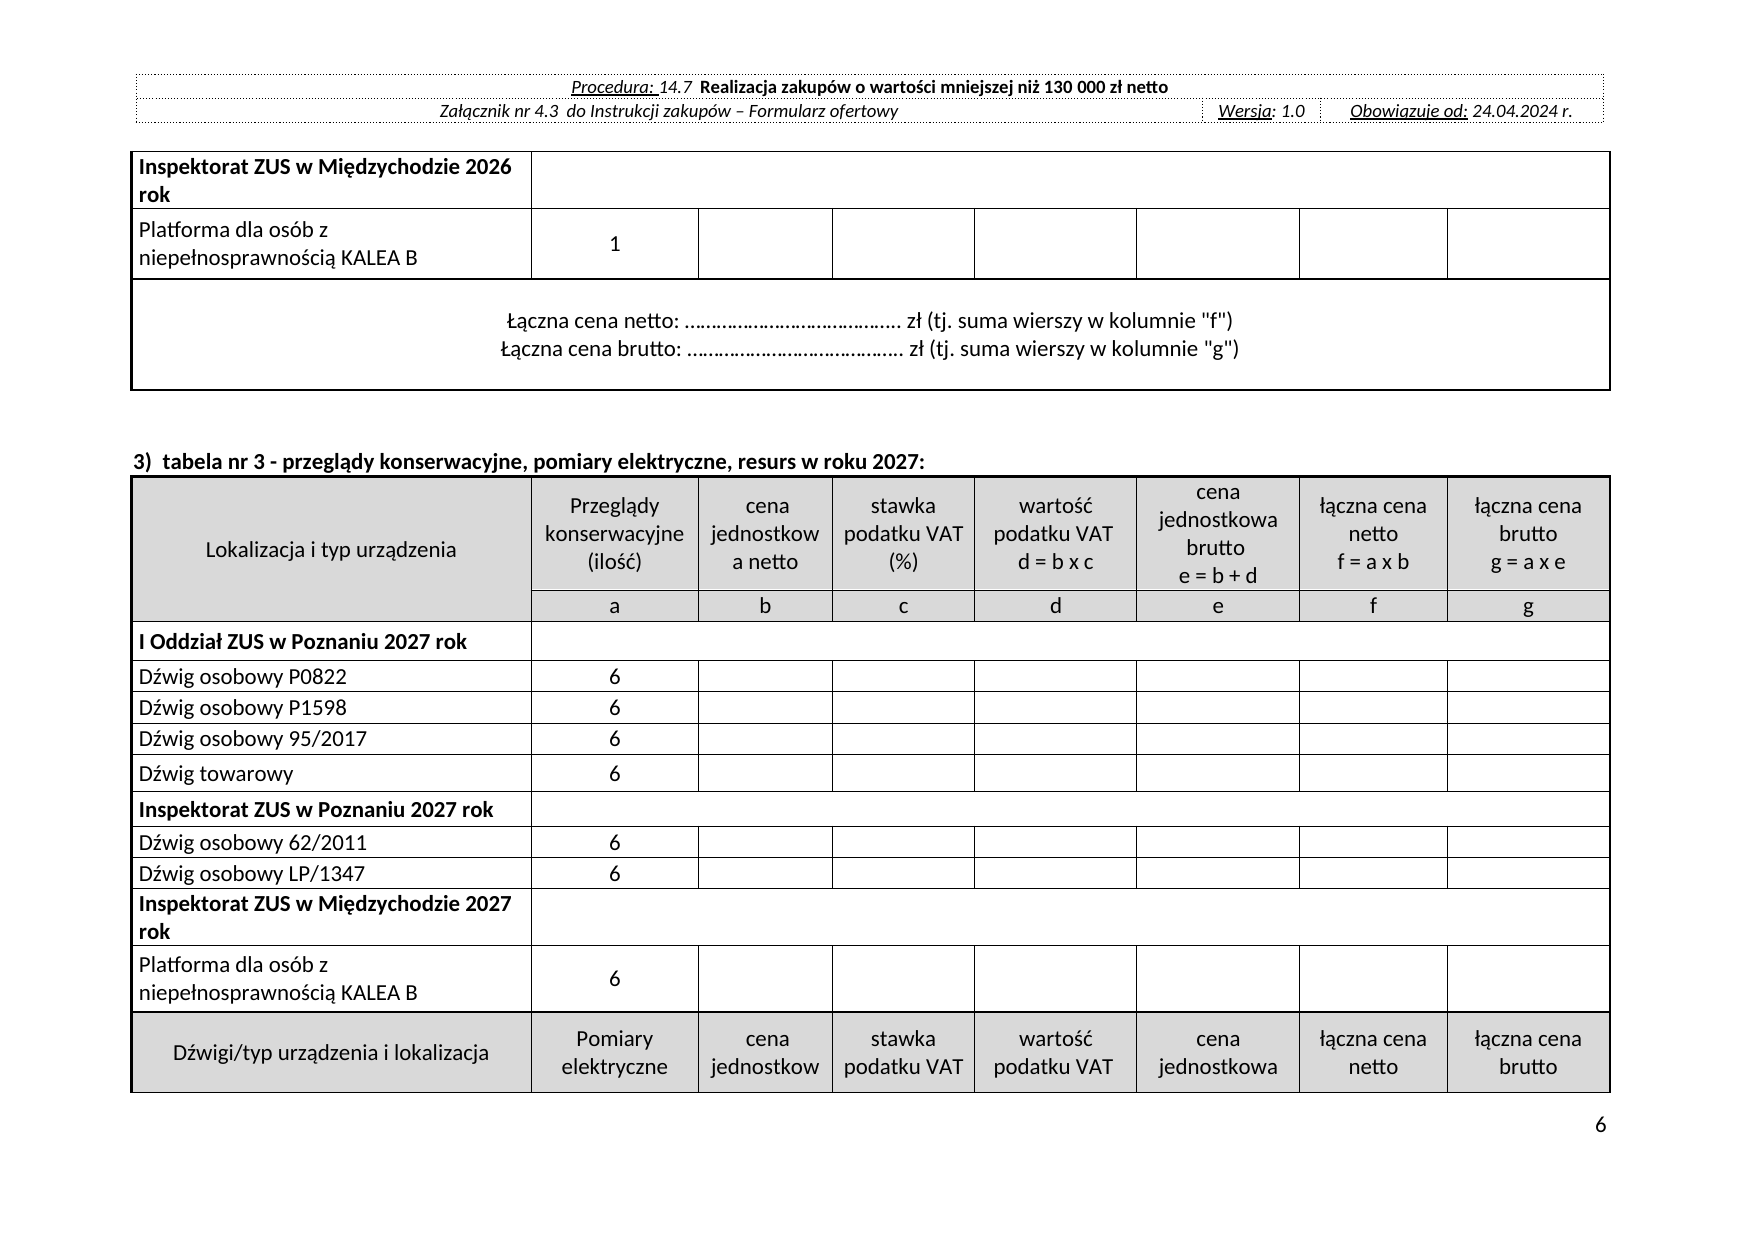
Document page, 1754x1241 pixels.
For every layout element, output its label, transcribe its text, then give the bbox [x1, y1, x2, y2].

table_cell Platforma dla osób z niepełnosprawnością KALEA B [133, 209, 531, 278]
table_cell [532, 792, 1609, 826]
table_cell [833, 724, 974, 754]
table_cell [1448, 1013, 1609, 1092]
table_cell [1300, 692, 1447, 722]
table_cell [833, 209, 974, 278]
table_cell [699, 827, 832, 857]
table_cell [1137, 946, 1299, 1011]
table_cell [1137, 858, 1299, 888]
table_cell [699, 1013, 832, 1092]
table_cell cena jednostkowa netto [699, 478, 832, 589]
table_cell g [1448, 591, 1609, 621]
table_cell [833, 661, 974, 691]
table_cell [532, 622, 1609, 660]
table_cell [1448, 692, 1609, 722]
table_cell [1300, 661, 1447, 691]
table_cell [1137, 1013, 1299, 1092]
table_cell [1137, 755, 1299, 791]
table_cell [1300, 209, 1447, 278]
table_cell 6 [532, 661, 698, 691]
table_cell [532, 889, 1609, 945]
table_cell a [532, 591, 698, 621]
table_cell [699, 858, 832, 888]
table_cell [1448, 827, 1609, 857]
table_cell [833, 755, 974, 791]
table_cell 1 [532, 209, 698, 278]
table_cell [975, 209, 1136, 278]
table_cell Dźwig osobowy P1598 [133, 692, 531, 722]
table_cell [975, 755, 1136, 791]
table_cell [699, 724, 832, 754]
table_cell e [1137, 591, 1299, 621]
table_cell [1448, 724, 1609, 754]
table_cell [1137, 209, 1299, 278]
table_cell wartość podatku VAT d = b x c [975, 478, 1136, 589]
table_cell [833, 1013, 974, 1092]
table_cell [1300, 755, 1447, 791]
table_cell [1137, 661, 1299, 691]
table_cell Inspektorat ZUS w Poznaniu 2027 rok [133, 792, 531, 826]
table_cell 6 [532, 946, 698, 1011]
table_cell c [833, 591, 974, 621]
table_header tabela nr 3 - przeglądy konserwacyjne, pomiary elektryczne, resurs w roku 2027: [131, 419, 1609, 475]
table_cell Przeglądy konserwacyjne (ilość) [532, 478, 698, 589]
table_cell [1448, 661, 1609, 691]
table_cell stawka podatku VAT (%) [833, 478, 974, 589]
table_cell [1137, 724, 1299, 754]
table_cell [699, 946, 832, 1011]
table_cell 6 [532, 724, 698, 754]
table_cell Dźwig osobowy 62/2011 [133, 827, 531, 857]
table_cell 6 [532, 827, 698, 857]
table_cell [975, 858, 1136, 888]
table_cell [532, 1013, 698, 1092]
table_cell [1448, 755, 1609, 791]
table_cell [1300, 946, 1447, 1011]
table_cell 6 [532, 858, 698, 888]
table_cell Łączna cena netto: ………………………………….. zł (tj. suma wierszy w kolumnie "f") Łączna cena brutto: ………………………………….. zł (tj. suma wierszy w kolumnie "g") [133, 280, 1609, 389]
table_cell [699, 209, 832, 278]
table_cell [975, 692, 1136, 722]
table_cell Dźwig osobowy 95/2017 [133, 724, 531, 754]
table_cell cena jednostkowa brutto e = b + d [1137, 478, 1299, 589]
table_cell Inspektorat ZUS w Międzychodzie 2027 rok [133, 889, 531, 945]
table_cell [833, 827, 974, 857]
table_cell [975, 1013, 1136, 1092]
table_cell [975, 661, 1136, 691]
table_cell łączna cena netto f = a x b [1300, 478, 1447, 589]
table_cell d [975, 591, 1136, 621]
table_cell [133, 1013, 531, 1092]
table_cell [1137, 827, 1299, 857]
table_cell [1300, 858, 1447, 888]
table_cell 6 [532, 692, 698, 722]
table_cell Dźwig towarowy [133, 755, 531, 791]
table_cell b [699, 591, 832, 621]
table_cell Lokalizacja i typ urządzenia [133, 478, 531, 621]
table_cell [1448, 946, 1609, 1011]
table_cell I Oddział ZUS w Poznaniu 2027 rok [133, 622, 531, 660]
table_cell [975, 827, 1136, 857]
table_cell 6 [532, 755, 698, 791]
table_cell [1448, 858, 1609, 888]
table_cell [699, 692, 832, 722]
table_cell [1300, 724, 1447, 754]
table_cell [532, 152, 1609, 208]
table_cell [699, 661, 832, 691]
table_cell [833, 692, 974, 722]
table_cell Dźwig osobowy LP/1347 [133, 858, 531, 888]
table_cell [1300, 827, 1447, 857]
table_cell Inspektorat ZUS w Międzychodzie 2026 rok [133, 152, 531, 208]
table_cell f [1300, 591, 1447, 621]
table_cell [975, 724, 1136, 754]
table_cell Platforma dla osób z niepełnosprawnością KALEA B [133, 946, 531, 1011]
table_cell [975, 946, 1136, 1011]
table_cell łączna cena brutto g = a x e [1448, 478, 1609, 589]
table_cell [1448, 209, 1609, 278]
table_cell [833, 946, 974, 1011]
table_cell [1137, 692, 1299, 722]
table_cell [1300, 1013, 1447, 1092]
table_cell [833, 858, 974, 888]
table_cell [699, 755, 832, 791]
table_cell Dźwig osobowy P0822 [133, 661, 531, 691]
